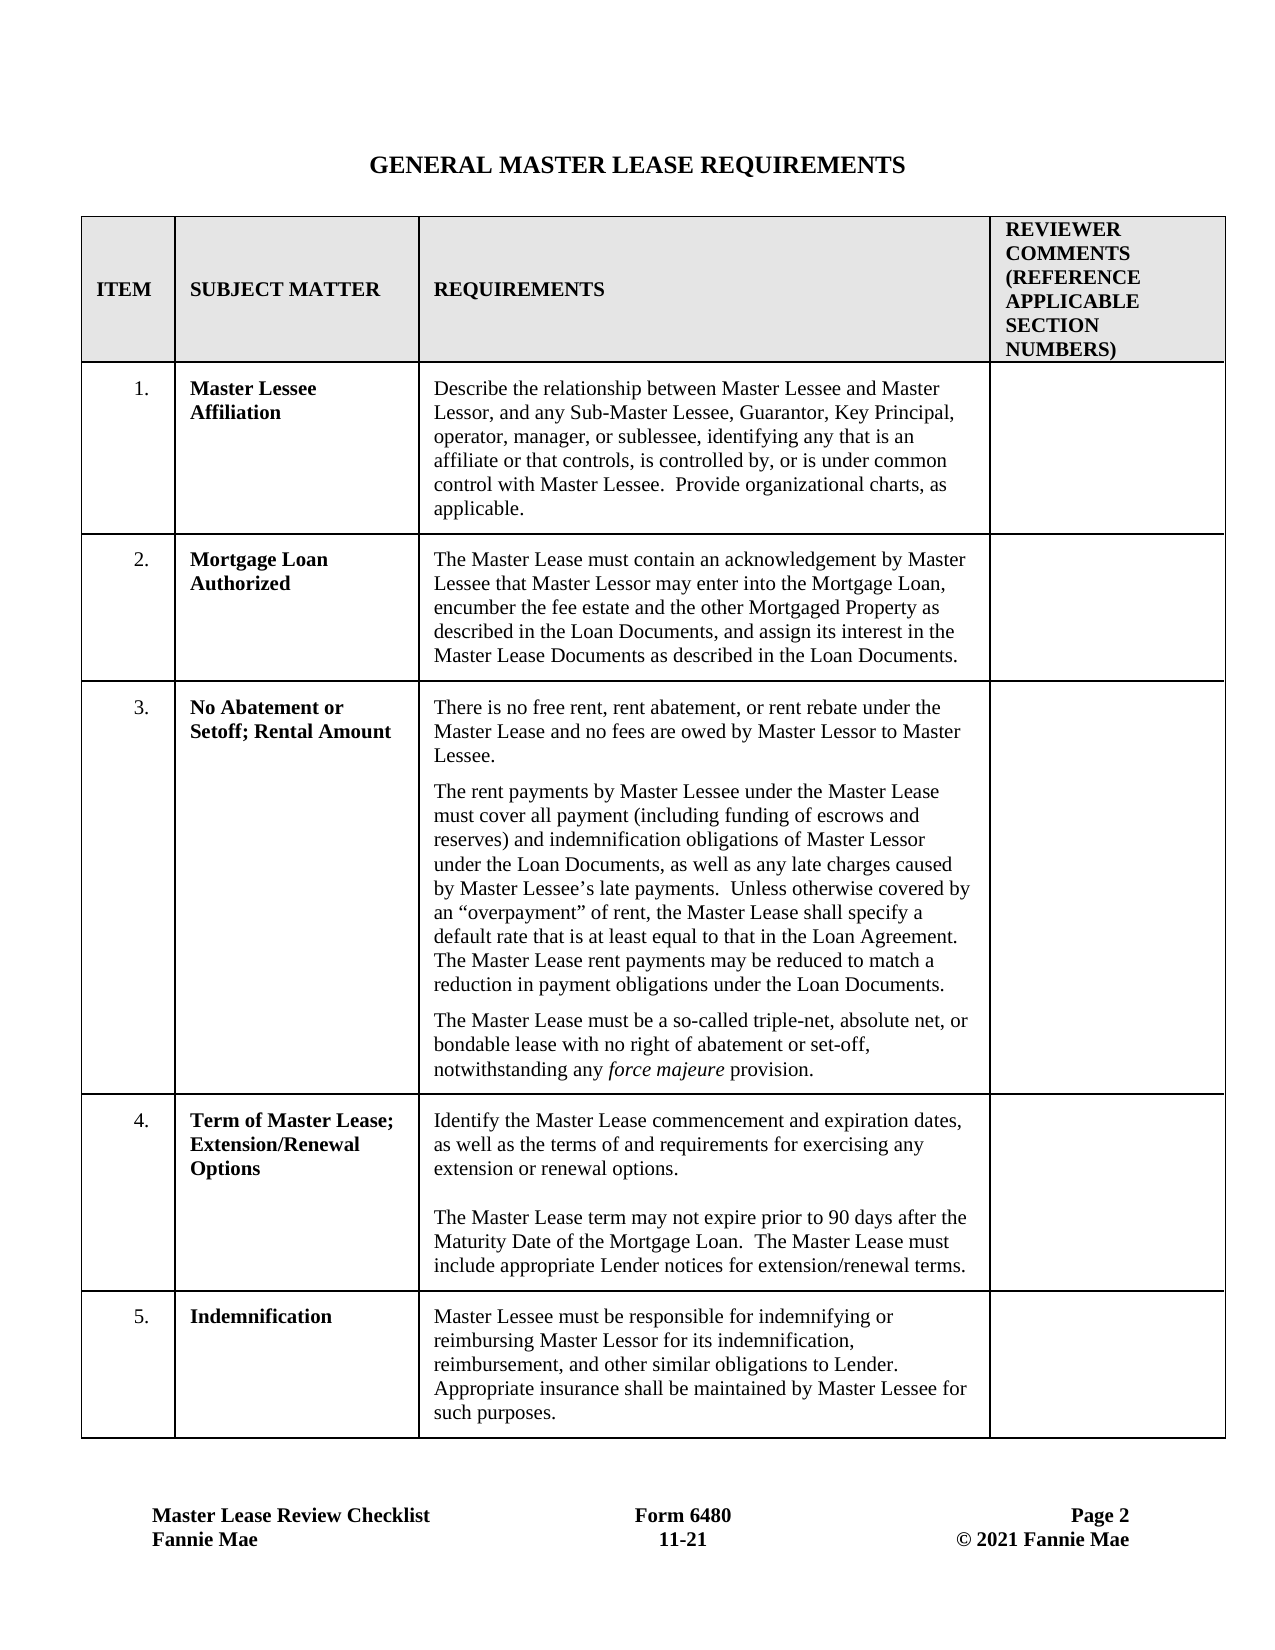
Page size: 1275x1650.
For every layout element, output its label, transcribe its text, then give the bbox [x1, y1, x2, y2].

table_header REVIEWER COMMENTS (REFERENCE APPLICABLE SECTION NUMBERS) [991, 217, 1225, 361]
table_cell Describe the relationship between Master Lessee and Master Lessor, and any Sub-Master Lessee, Guarantor, Key Principal, operator, manager, or sublessee, identifying any that is an affiliate or that controls, is controlled by, or is under common control with Master Lessee. Provide organizational charts, as applicable. [420, 363, 989, 533]
table_header REQUIREMENTS [420, 217, 989, 361]
table_cell [991, 361, 1225, 533]
table_cell [82, 1292, 174, 1437]
table_cell [82, 535, 174, 680]
table_cell [991, 1093, 1225, 1289]
table_cell [82, 682, 174, 1093]
table_cell No Abatement or Setoff; Rental Amount [176, 682, 418, 1093]
table_cell [82, 363, 174, 533]
table_cell Mortgage Loan Authorized [176, 535, 418, 680]
table_cell [82, 1095, 174, 1289]
table_cell There is no free rent, rent abatement, or rent rebate under the Master Lease and no fees are owed by Master Lessor to Master Lessee. The rent payments by Master Lessee under the Master Lease must cover all payment (including funding of escrows and reserves) and indemnification obligations of Master Lessor under the Loan Documents, as well as any late charges caused by Master Lessee’s late payments. Unless otherwise covered by an “overpayment” of rent, the Master Lease shall specify a default rate that is at least equal to that in the Loan Agreement. The Master Lease rent payments may be reduced to match a reduction in payment obligations under the Loan Documents. The Master Lease must be a so-called triple-net, absolute net, or bondable lease with no right of abatement or set-off, notwithstanding any force majeure provision. [420, 682, 989, 1093]
table_cell [991, 1290, 1225, 1437]
table_cell [991, 680, 1225, 1093]
table_cell Identify the Master Lease commencement and expiration dates, as well as the terms of and requirements for exercising any extension or renewal options. The Master Lease term may not expire prior to 90 days after the Maturity Date of the Mortgage Loan. The Master Lease must include appropriate Lender notices for extension/renewal terms. [420, 1095, 989, 1289]
table_header SUBJECT MATTER [176, 217, 418, 361]
table_cell The Master Lease must contain an acknowledgement by Master Lessee that Master Lessor may enter into the Mortgage Loan, encumber the fee estate and the other Mortgaged Property as described in the Loan Documents, and assign its interest in the Master Lease Documents as described in the Loan Documents. [420, 535, 989, 680]
text GENERAL MASTER LEASE REQUIREMENTS [150, 150, 1125, 179]
table_cell Master Lessee must be responsible for indemnifying or reimbursing Master Lessor for its indemnification, reimbursement, and other similar obligations to Lender. Appropriate insurance shall be maintained by Master Lessee for such purposes. [420, 1292, 989, 1437]
table_cell Term of Master Lease; Extension/Renewal Options [176, 1095, 418, 1289]
table_cell Indemnification [176, 1292, 418, 1437]
table_cell Master Lessee Affiliation [176, 363, 418, 533]
table_cell [991, 533, 1225, 680]
table_header ITEM [82, 217, 174, 361]
